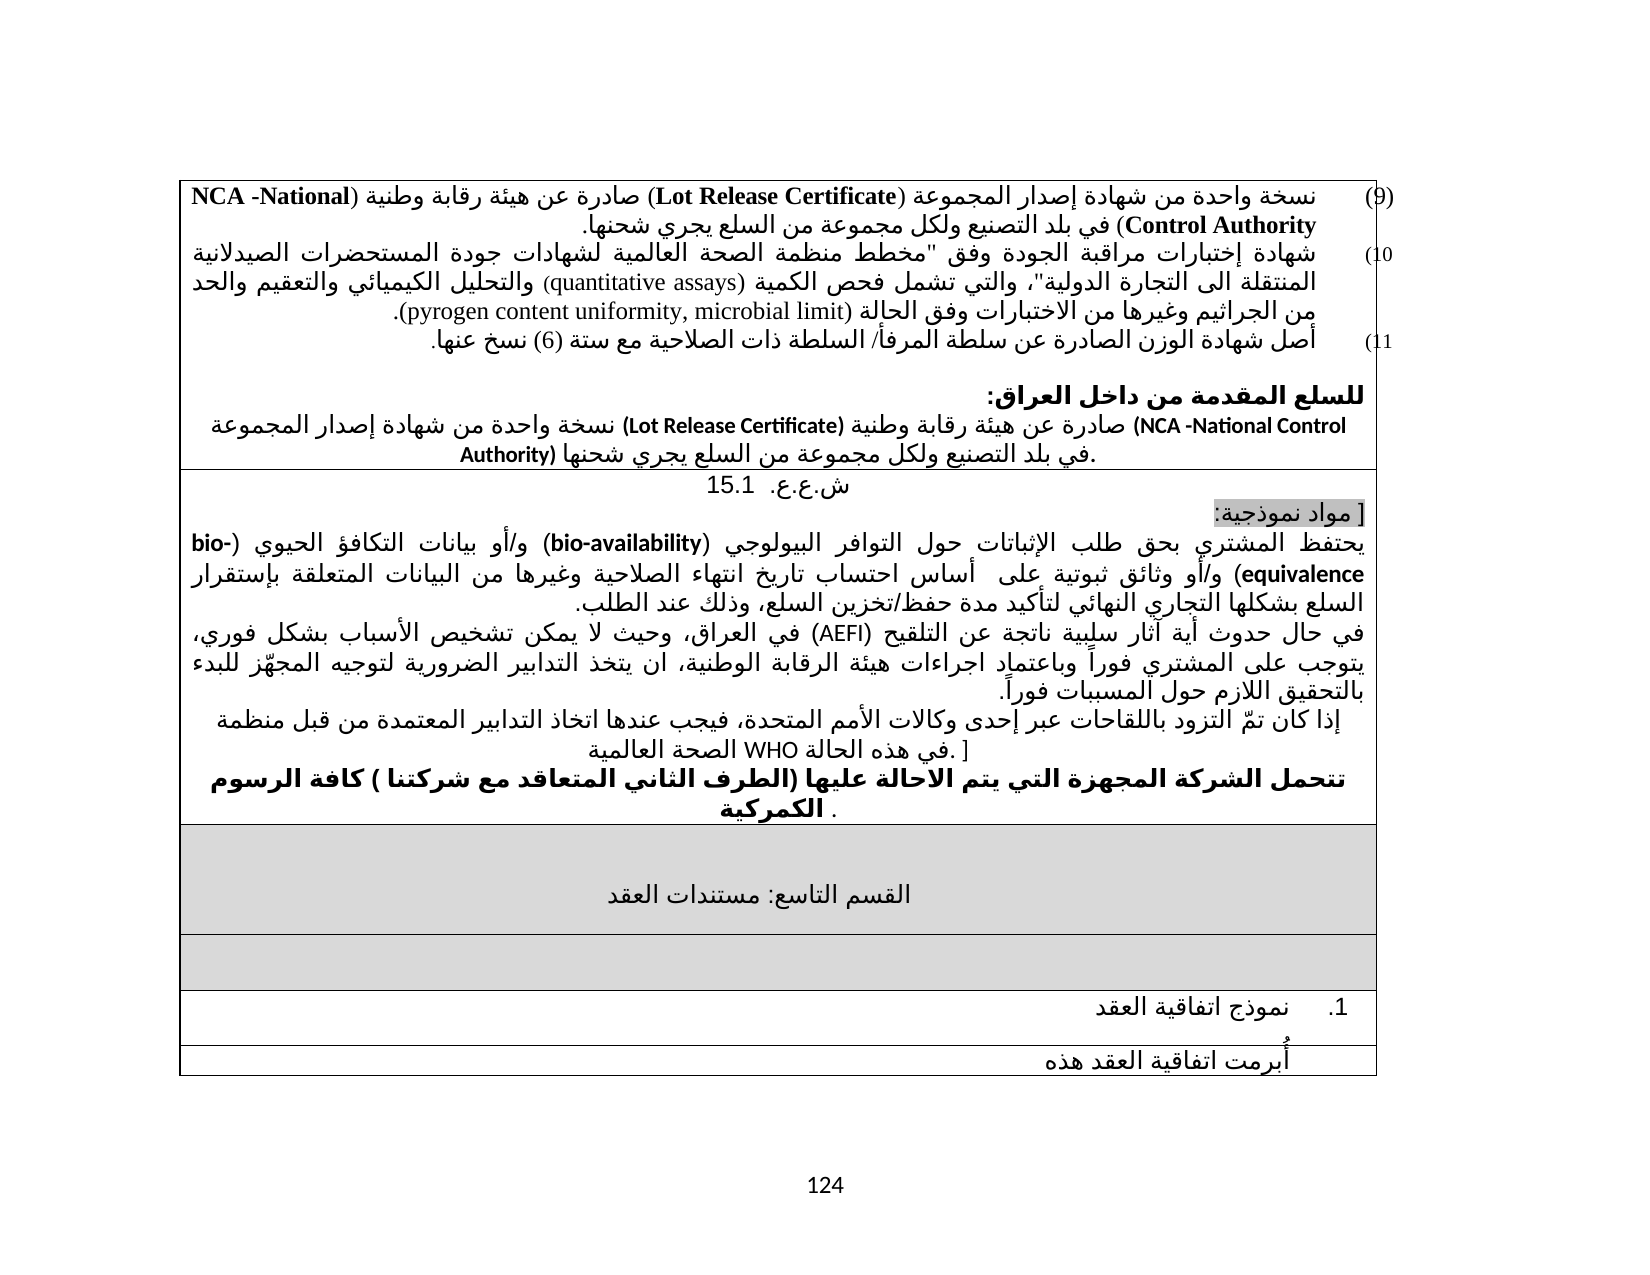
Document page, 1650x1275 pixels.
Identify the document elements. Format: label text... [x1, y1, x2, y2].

table_cell القسم التاسع: مستندات العقد [181, 825, 1376, 934]
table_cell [181, 1046, 1376, 1075]
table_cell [181, 181, 1376, 469]
table_cell [181, 935, 1376, 990]
table_cell ش.ع.ع. 15.1 [ مواد نموذجية: يحتفظ المشتري بحق طلب الإثباتات حول التوافر البيولوجي (bio-availability) و/أو بيانات التكافؤ الحيوي (bio-equivalence) و/أو وثائق ثبوتية على أساس احتساب تاريخ انتهاء الصلاحية وغيرها من البيانات المتعلقة بإستقرار السلع بشكلها التجاري النهائي لتأكيد مدة حفظ/تخزين السلع، وذلك عند الطلب. في حال حدوث أية آثار سلبية ناتجة عن التلقيح (AEFI) في العراق، وحيث لا يمكن تشخيص الأسباب بشكل فوري، يتوجب على المشتري فوراً وباعتماد اجراءات هيئة الرقابة الوطنية، ان يتخذ التدابير الضرورية لتوجيه المجهّز للبدء بالتحقيق اللازم حول المسببات فوراً. إذا كان تمّ التزود باللقاحات عبر إحدى وكالات الأمم المتحدة، فيجب عندها اتخاذ التدابير المعتمدة من قبل منظمة الصحة العالمية WHO في هذه الحالة. ] تتحمل الشركة المجهزة التي يتم الاحالة عليها (الطرف الثاني المتعاقد مع شركتنا ) كافة الرسوم الكمركية . [181, 470, 1376, 823]
table_cell نموذج اتفاقية العقد [181, 991, 1376, 1045]
